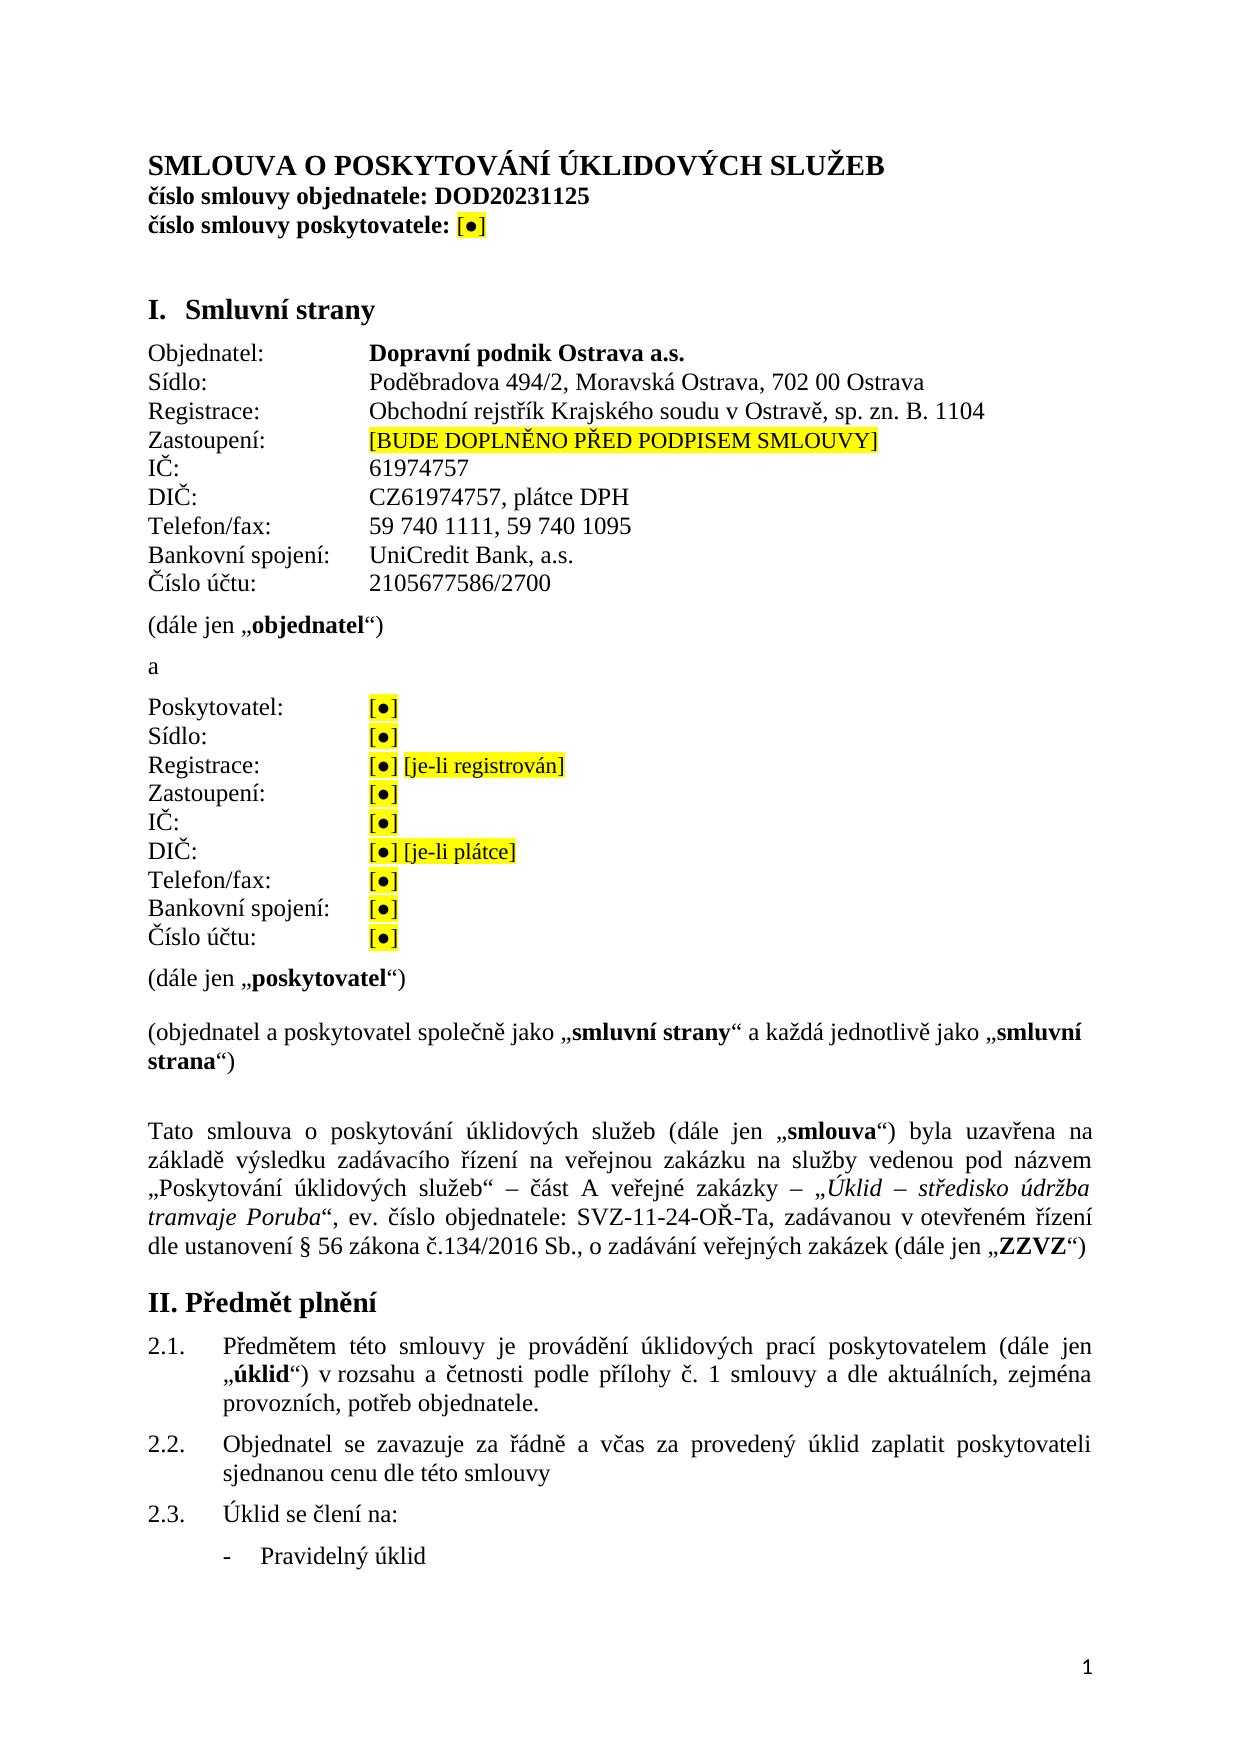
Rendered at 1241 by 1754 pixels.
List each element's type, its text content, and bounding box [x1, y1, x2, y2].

text Registrace: [●] [je-li registrován] [148, 750, 1093, 778]
list Předmětem této smlouvy je provádění úklidových prací poskytovatelem (dále jen „úklid“) v rozsahu a četnosti podle přílohy č. 1 smlouvy a dle aktuálních, zejména provozních, potřeb objednatele. [148, 1331, 1093, 1417]
text DIČ: CZ61974757, plátce DPH [148, 482, 1093, 511]
text (dále jen „poskytovatel“) [148, 963, 1093, 992]
text (objednatel a poskytovatel společně jako „smluvní strany“ a každá jednotlivě jako „smluvní strana“) [148, 1017, 1093, 1075]
text číslo smlouvy objednatele: DOD20231125 [148, 181, 1093, 210]
text Bankovní spojení: UniCredit Bank, a.s. [148, 540, 1093, 568]
text číslo smlouvy poskytovatele: [●] [148, 210, 1093, 239]
text Sídlo: Poděbradova 494/2, Moravská Ostrava, 702 00 Ostrava [148, 367, 1093, 396]
text SMLOUVA O POSKYTOVÁNÍ ÚKLIDOVÝCH SLUŽEB [148, 148, 1093, 181]
text Tato smlouva o poskytování úklidových služeb (dále jen „smlouva“) byla uzavřena na základě výsledku zadávacího řízení na veřejnou zakázku na služby vedenou pod názvem „Poskytování úklidových služeb“ – část A veřejné zakázky – „Úklid – středisko údržba tramvaje Poruba“, ev. číslo objednatele: SVZ-11-24-OŘ-Ta, zadávanou v otevřeném řízení dle ustanovení § 56 zákona č.134/2016 Sb., o zadávání veřejných zakázek (dále jen „ZZVZ“) [148, 1116, 1093, 1260]
text Poskytovatel: [●] [148, 692, 1093, 721]
list Pravidelný úklid [223, 1541, 1093, 1569]
text IČ: [●] [148, 807, 1093, 836]
text Registrace: Obchodní rejstřík Krajského soudu v Ostravě, sp. zn. B. 1104 [148, 396, 1093, 425]
list Objednatel se zavazuje za řádně a včas za provedený úklid zaplatit poskytovateli sjednanou cenu dle této smlouvy [148, 1429, 1093, 1487]
list Úklid se člení na: [148, 1499, 1093, 1528]
text Telefon/fax: [●] [148, 865, 1093, 893]
text a [148, 651, 1093, 680]
text Telefon/fax: 59 740 1111, 59 740 1095 [148, 511, 1093, 540]
text DIČ: [●] [je-li plátce] [148, 836, 1093, 865]
text Objednatel: Dopravní podnik Ostrava a.s. [148, 338, 1093, 367]
text Zastoupení: [BUDE DOPLNĚNO PŘED PODPISEM SMLOUVY] [148, 425, 1093, 453]
list Smluvní strany [148, 292, 1093, 326]
text Číslo účtu: [●] [148, 922, 1093, 951]
text Bankovní spojení: [●] [148, 893, 1093, 922]
text IČ: 61974757 [148, 453, 1093, 482]
list Předmět plnění [148, 1285, 1093, 1318]
text Číslo účtu: 2105677586/2700 [148, 568, 1093, 597]
text Zastoupení: [●] [148, 778, 1093, 807]
text Sídlo: [●] [148, 721, 1093, 750]
text (dále jen „objednatel“) [148, 610, 1093, 638]
